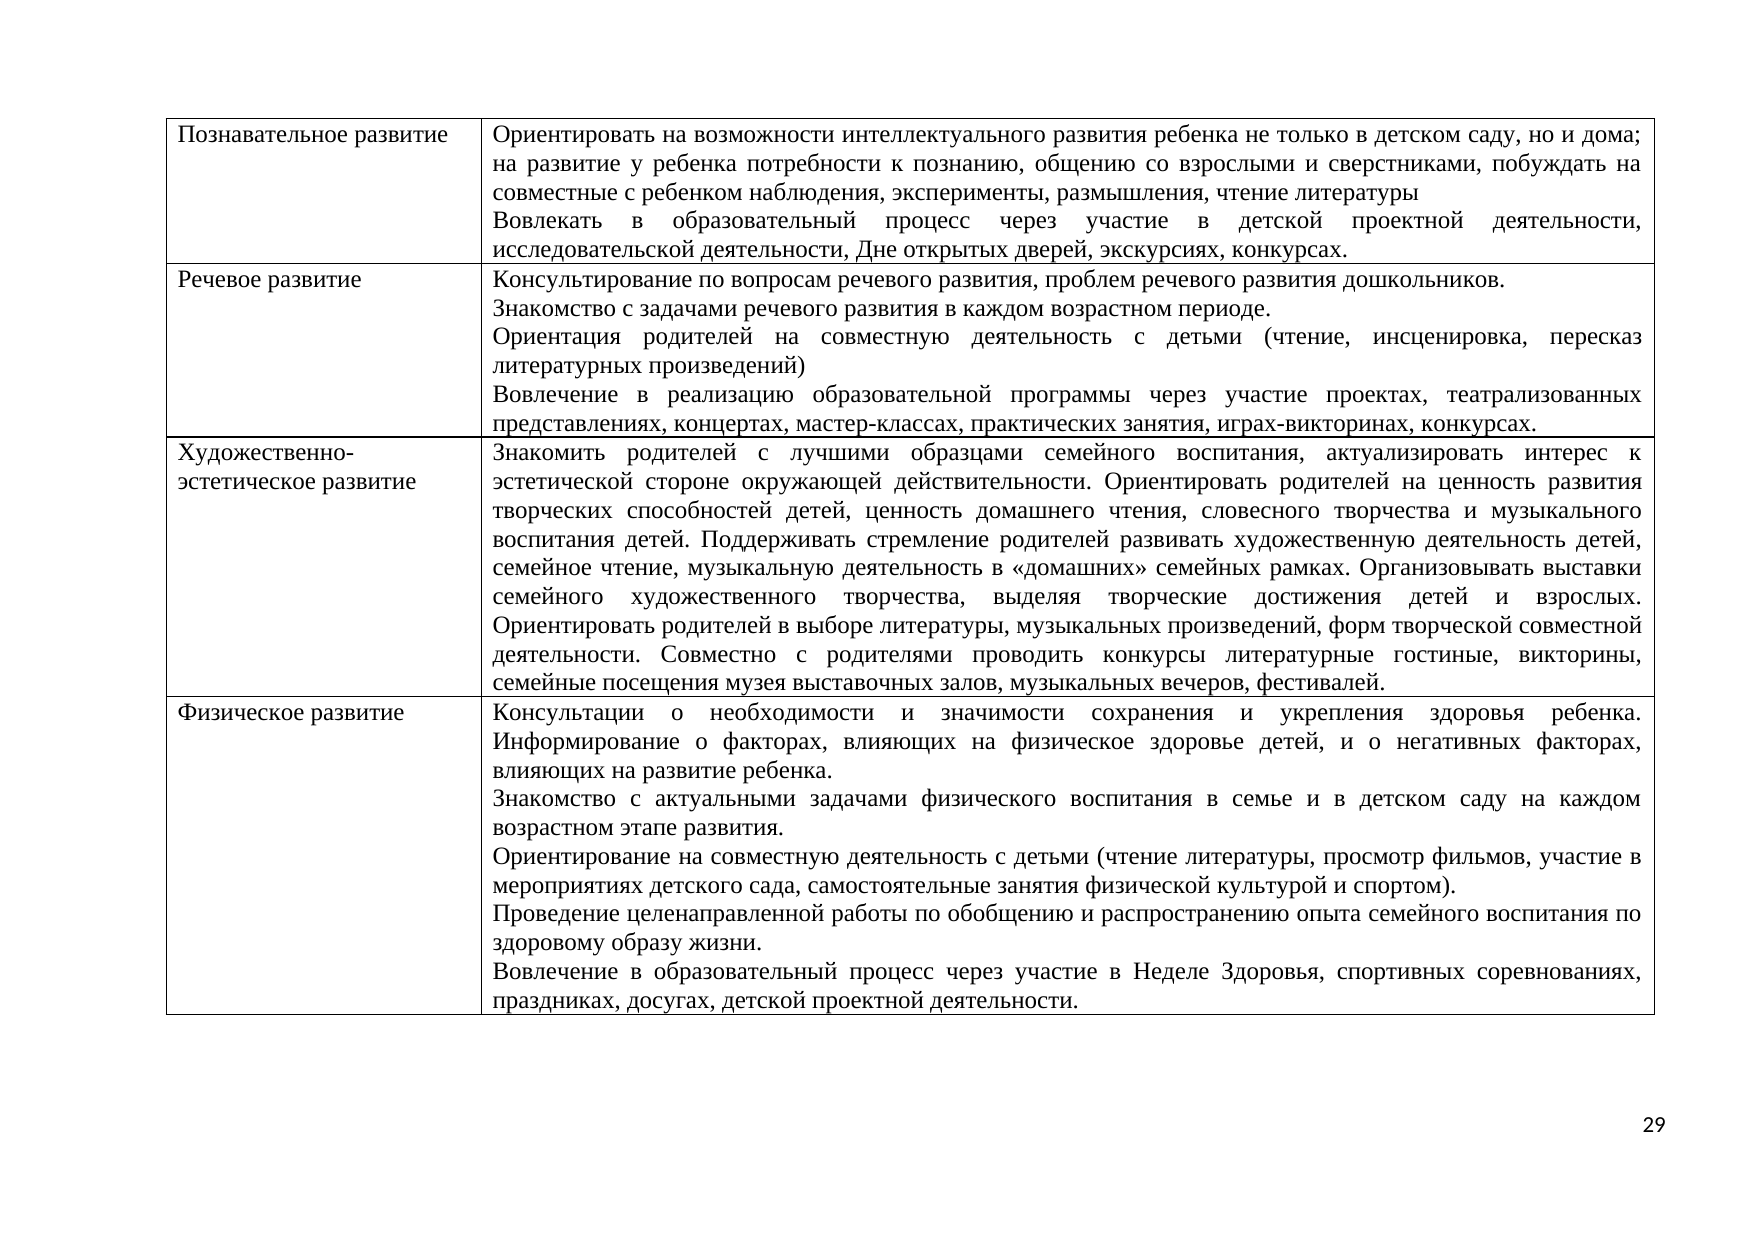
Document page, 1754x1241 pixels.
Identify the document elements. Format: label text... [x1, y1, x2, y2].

table_cell Знакомить родителей с лучшими образцами семейного воспитания, актуализировать интерес к эстетической стороне окружающей действительности. Ориентировать родителей на ценность развития творческих способностей детей, ценность домашнего чтения, словесного творчества и музыкального воспитания детей. Поддерживать стремление родителей развивать художественную деятельность детей, семейное чтение, музыкальную деятельность в «домашних» семейных рамках. Организовывать выставки семейного художественного творчества, выделяя творческие достижения детей и взрослых. Ориентировать родителей в выборе литературы, музыкальных произведений, форм творческой совместной деятельности. Совместно с родителями проводить конкурсы литературные гостиные, викторины, семейные посещения музея выставочных залов, музыкальных вечеров, фестивалей. [482, 438, 1654, 696]
table_cell Познавательное развитие [167, 119, 481, 263]
table_cell Художественно-эстетическое развитие [167, 438, 481, 696]
table_cell Физическое развитие [167, 697, 481, 1013]
table_cell Консультирование по вопросам речевого развития, проблем речевого развития дошкольников. Знакомство с задачами речевого развития в каждом возрастном периоде. Ориентация родителей на совместную деятельность с детьми (чтение, инсценировка, пересказ литературных произведений) Вовлечение в реализацию образовательной программы через участие проектах, театрализованных представлениях, концертах, мастер-классах, практических занятия, играх-викторинах, конкурсах. [482, 264, 1654, 436]
table_cell Речевое развитие [167, 264, 481, 436]
table_cell Ориентировать на возможности интеллектуального развития ребенка не только в детском саду, но и дома; на развитие у ребенка потребности к познанию, общению со взрослыми и сверстниками, побуждать на совместные с ребенком наблюдения, эксперименты, размышления, чтение литературы Вовлекать в образовательный процесс через участие в детской проектной деятельности, исследовательской деятельности, Дне открытых дверей, экскурсиях, конкурсах. [482, 119, 1654, 263]
table_cell Консультации о необходимости и значимости сохранения и укрепления здоровья ребенка. Информирование о факторах, влияющих на физическое здоровье детей, и о негативных факторах, влияющих на развитие ребенка. Знакомство с актуальными задачами физического воспитания в семье и в детском саду на каждом возрастном этапе развития. Ориентирование на совместную деятельность с детьми (чтение литературы, просмотр фильмов, участие в мероприятиях детского сада, самостоятельные занятия физической культурой и спортом). Проведение целенаправленной работы по обобщению и распространению опыта семейного воспитания по здоровому образу жизни. Вовлечение в образовательный процесс через участие в Неделе Здоровья, спортивных соревнованиях, праздниках, досугах, детской проектной деятельности. [482, 697, 1654, 1013]
